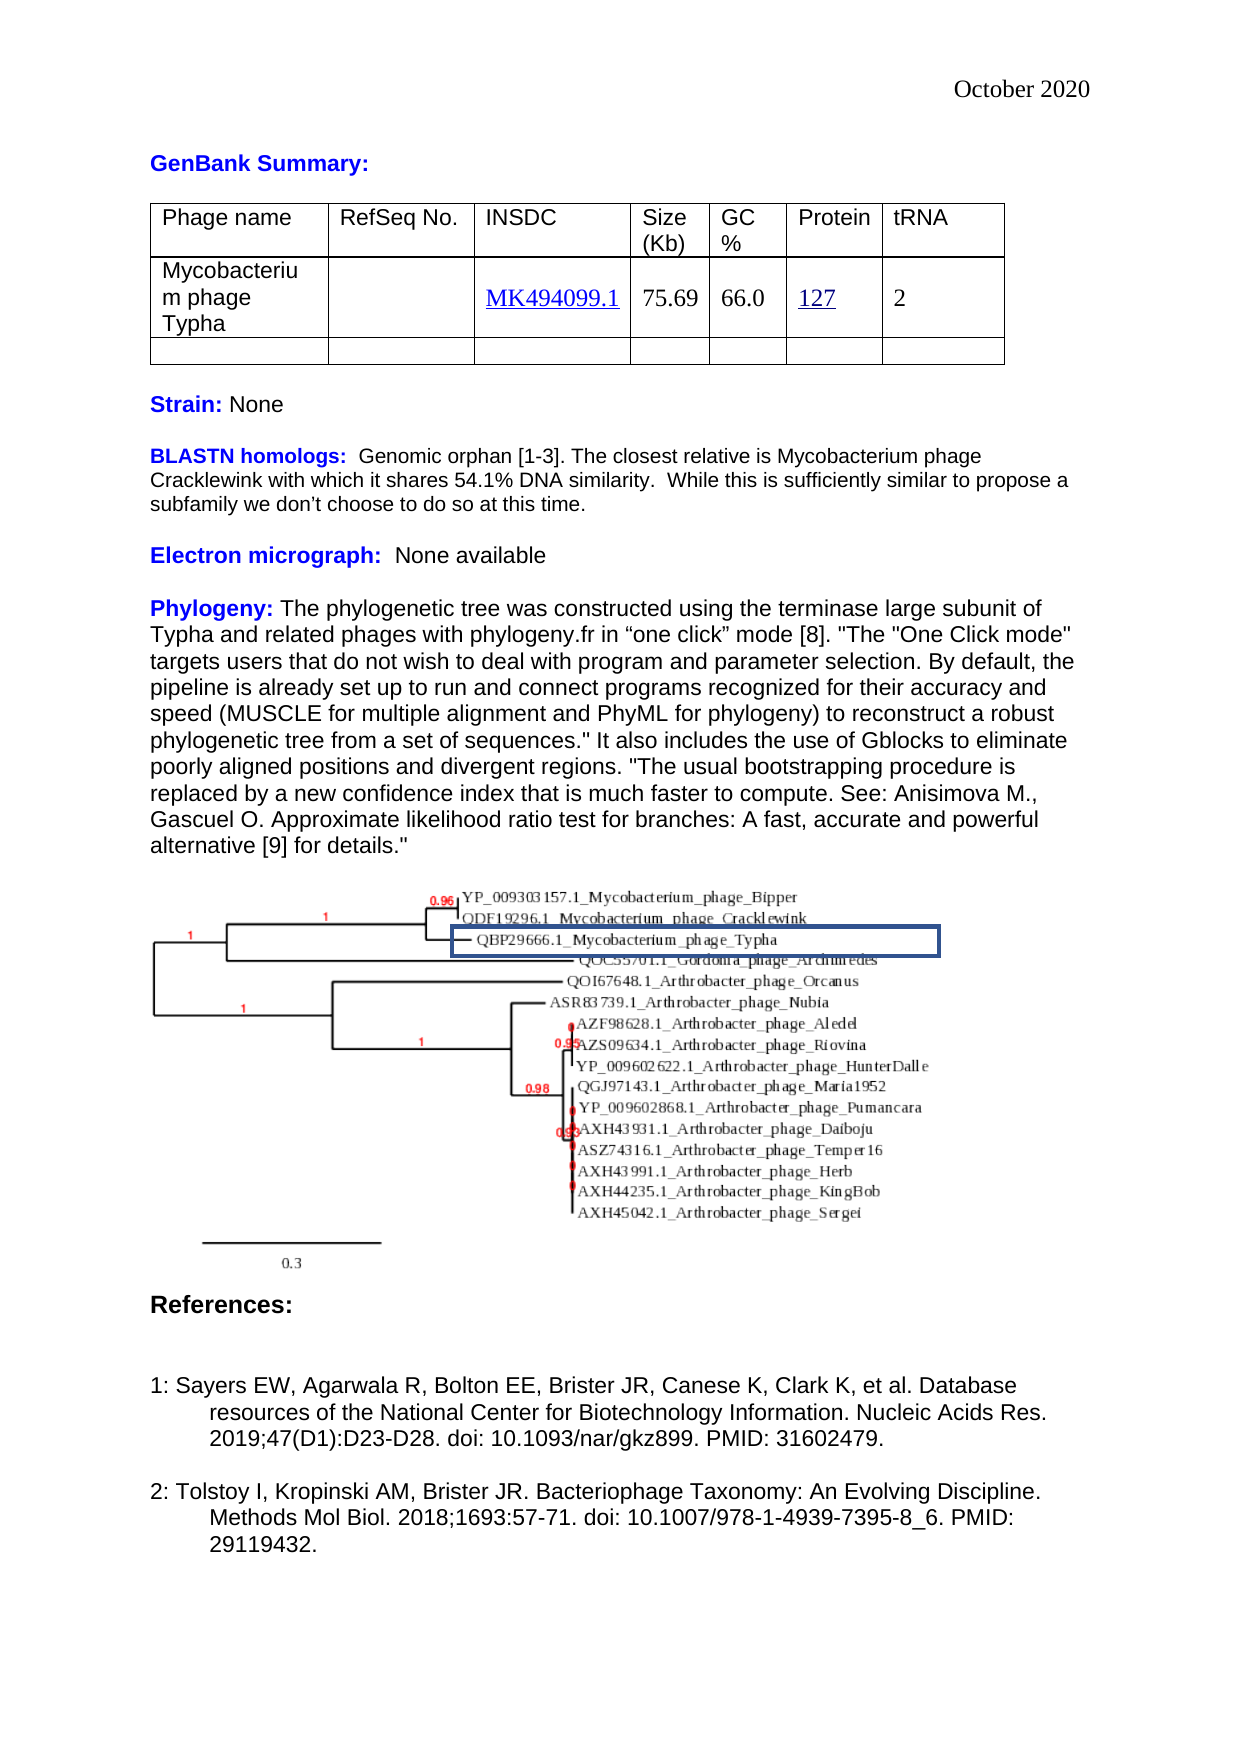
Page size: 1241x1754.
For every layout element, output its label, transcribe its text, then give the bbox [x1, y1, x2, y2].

text Strain: None [150, 391, 1090, 418]
table_header Size (Kb) [631, 204, 709, 256]
text Phylogeny: The phylogenetic tree was constructed using the terminase large subunit of Typha and related phages with phylogeny.fr in “one click” mode [8]. "The "One Click mode" targets users that do not wish to deal with program and parameter selection. By default, the pipeline is already set up to run and connect programs recognized for their accuracy and speed (MUSCLE for multiple alignment and PhyML for phylogeny) to reconstruct a robust phylogenetic tree from a set of sequences." It also includes the use of Gblocks to eliminate poorly aligned positions and divergent regions. "The usual bootstrapping procedure is replaced by a new confidence index that is much faster to compute. See: Anisimova M., Gascuel O. Approximate likelihood ratio test for branches: A fast, accurate and powerful alternative [9] for details." [150, 595, 1090, 858]
table_cell [329, 338, 474, 364]
table_cell [787, 338, 882, 364]
text 1: Sayers EW, Agarwala R, Bolton EE, Brister JR, Canese K, Clark K, et al. Database resources of the National Center for Biotechnology Information. Nucleic Acids Res. 2019;47(D1):D23-D28. doi: 10.1093/nar/gkz899. PMID: 31602479. [150, 1372, 1090, 1451]
text 2: Tolstoy I, Kropinski AM, Brister JR. Bacteriophage Taxonomy: An Evolving Discipline. Methods Mol Biol. 2018;1693:57-71. doi: 10.1007/978-1-4939-7395-8_6. PMID: 29119432. [150, 1478, 1090, 1557]
table_cell 66.0 [710, 258, 786, 337]
table_cell 127 [787, 258, 882, 337]
table_header GC% [710, 204, 786, 256]
table_cell 2 [883, 258, 1004, 337]
table_cell Mycobacterium phage Typha [151, 258, 328, 337]
table_cell MK494099.1 [475, 258, 630, 337]
text BLASTN homologs: Genomic orphan [1-3]. The closest relative is Mycobacterium phage Cracklewink with which it shares 54.1% DNA similarity. While this is sufficiently similar to propose a subfamily we don’t choose to do so at this time. [150, 444, 1090, 516]
table_header INSDC [475, 204, 630, 256]
table_cell [475, 338, 630, 364]
text GenBank Summary: [150, 150, 1090, 176]
table_header RefSeq No. [329, 204, 474, 256]
table_header tRNA [883, 204, 1004, 256]
table_cell 75.69 [631, 258, 709, 337]
text References: [150, 1290, 1090, 1319]
table_cell [151, 338, 328, 364]
table_cell [710, 338, 786, 364]
table_cell [631, 338, 709, 364]
table_header Phage name [151, 204, 328, 256]
table_cell [883, 338, 1004, 364]
picture [150, 885, 1091, 1278]
table_cell [329, 258, 474, 337]
table_header Protein [787, 204, 882, 256]
text Electron micrograph: None available [150, 542, 1090, 569]
